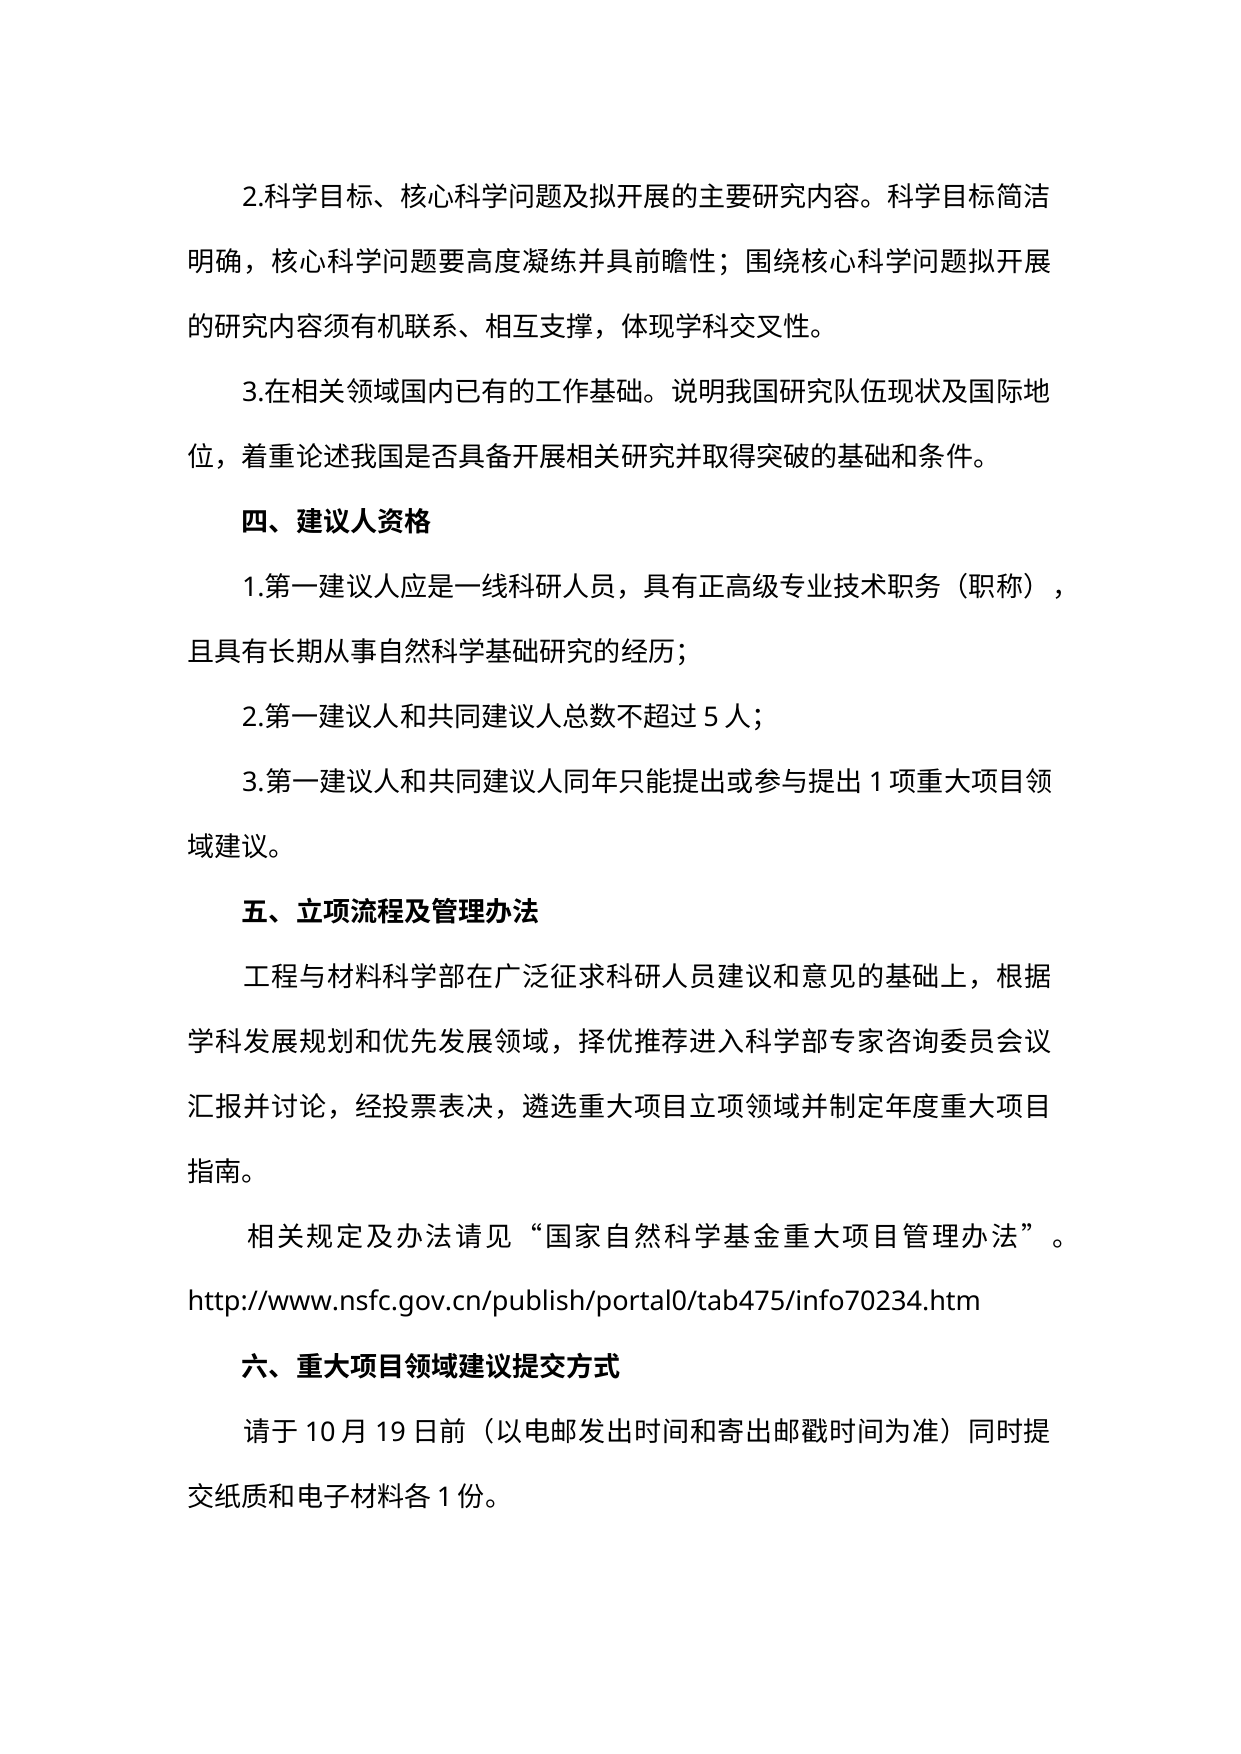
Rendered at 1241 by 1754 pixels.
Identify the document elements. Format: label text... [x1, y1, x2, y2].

text 六、重大项目领域建议提交方式 [187, 1332, 1053, 1397]
text 3.第一建议人和共同建议人同年只能提出或参与提出1项重大项目领域建议。 [187, 747, 1053, 877]
text 四、建议人资格 [187, 487, 1053, 552]
text 工程与材料科学部在广泛征求科研人员建议和意见的基础上，根据学科发展规划和优先发展领域，择优推荐进入科学部专家咨询委员会议汇报并讨论，经投票表决，遴选重大项目立项领域并制定年度重大项目指南。 [187, 942, 1053, 1202]
text 2.第一建议人和共同建议人总数不超过5人； [187, 682, 1053, 747]
text 3.在相关领域国内已有的工作基础。说明我国研究队伍现状及国际地位，着重论述我国是否具备开展相关研究并取得突破的基础和条件。 [187, 357, 1053, 487]
text 相关规定及办法请见“国家自然科学基金重大项目管理办法”。http://www.nsfc.gov.cn/publish/portal0/tab475/info70234.htm [187, 1202, 1053, 1332]
text 2.科学目标、核心科学问题及拟开展的主要研究内容。科学目标简洁明确，核心科学问题要高度凝练并具前瞻性；围绕核心科学问题拟开展的研究内容须有机联系、相互支撑，体现学科交叉性。 [187, 162, 1053, 357]
text 五、立项流程及管理办法 [187, 877, 1053, 942]
text 请于10月19日前（以电邮发出时间和寄出邮戳时间为准）同时提交纸质和电子材料各1份。 [187, 1397, 1053, 1527]
text 1.第一建议人应是一线科研人员，具有正高级专业技术职务（职称），且具有长期从事自然科学基础研究的经历； [187, 552, 1053, 682]
